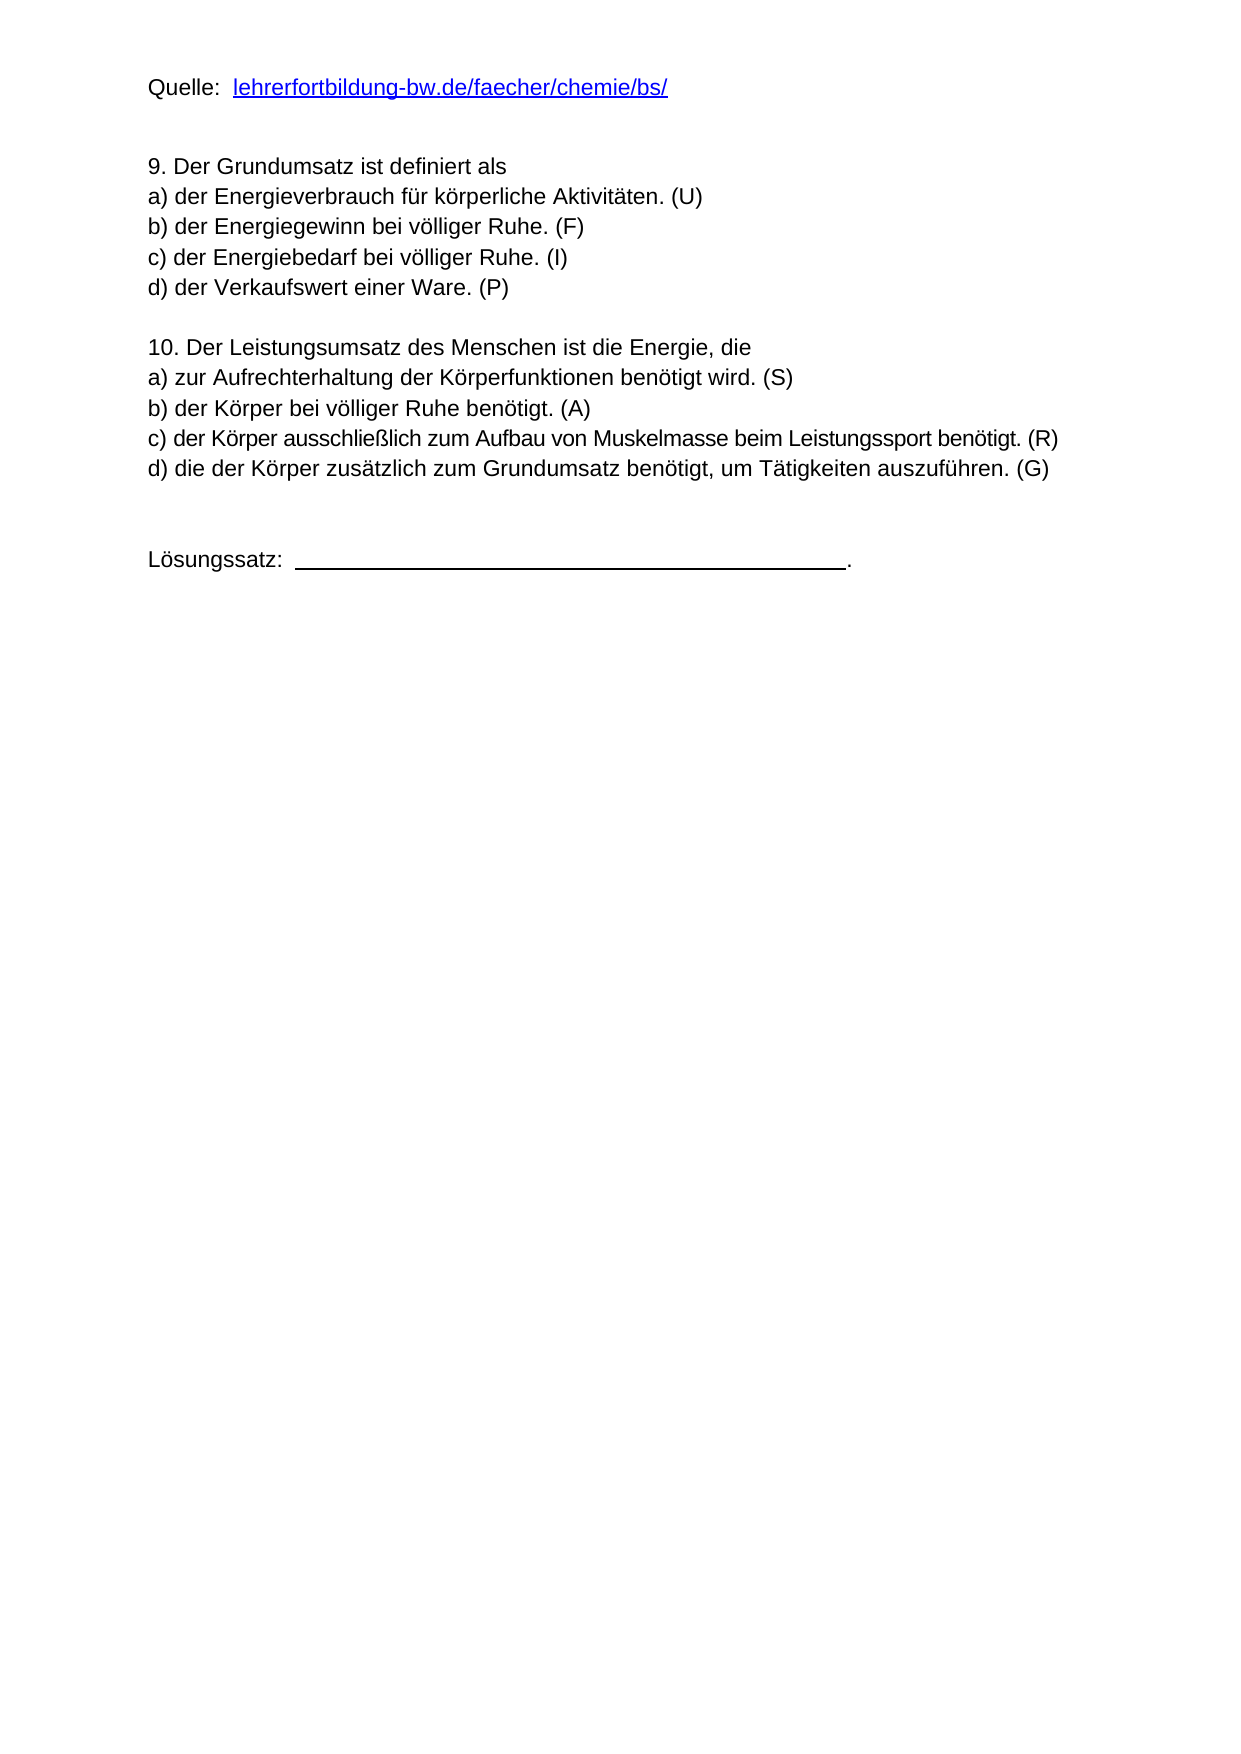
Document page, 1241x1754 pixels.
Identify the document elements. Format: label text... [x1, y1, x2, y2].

text d) der Verkaufswert einer Ware. (P) [148, 274, 1093, 300]
text d) die der Körper zusätzlich zum Grundumsatz benötigt, um Tätigkeiten auszuführen. (G) [148, 455, 1093, 481]
text Lösungssatz: . [148, 546, 1093, 572]
text b) der Energiegewinn bei völliger Ruhe. (F) [148, 213, 1093, 239]
text a) zur Aufrechterhaltung der Körperfunktionen benötigt wird. (S) [148, 364, 1093, 391]
text c) der Körper ausschließlich zum Aufbau von Muskelmasse beim Leistungssport benötigt. (R) [148, 425, 1093, 451]
text c) der Energiebedarf bei völliger Ruhe. (I) [148, 243, 1093, 270]
text 9. Der Grundumsatz ist definiert als [148, 153, 1093, 179]
text b) der Körper bei völliger Ruhe benötigt. (A) [148, 394, 1093, 421]
text 10. Der Leistungsumsatz des Menschen ist die Energie, die [148, 334, 1093, 360]
text a) der Energieverbrauch für körperliche Aktivitäten. (U) [148, 183, 1093, 209]
